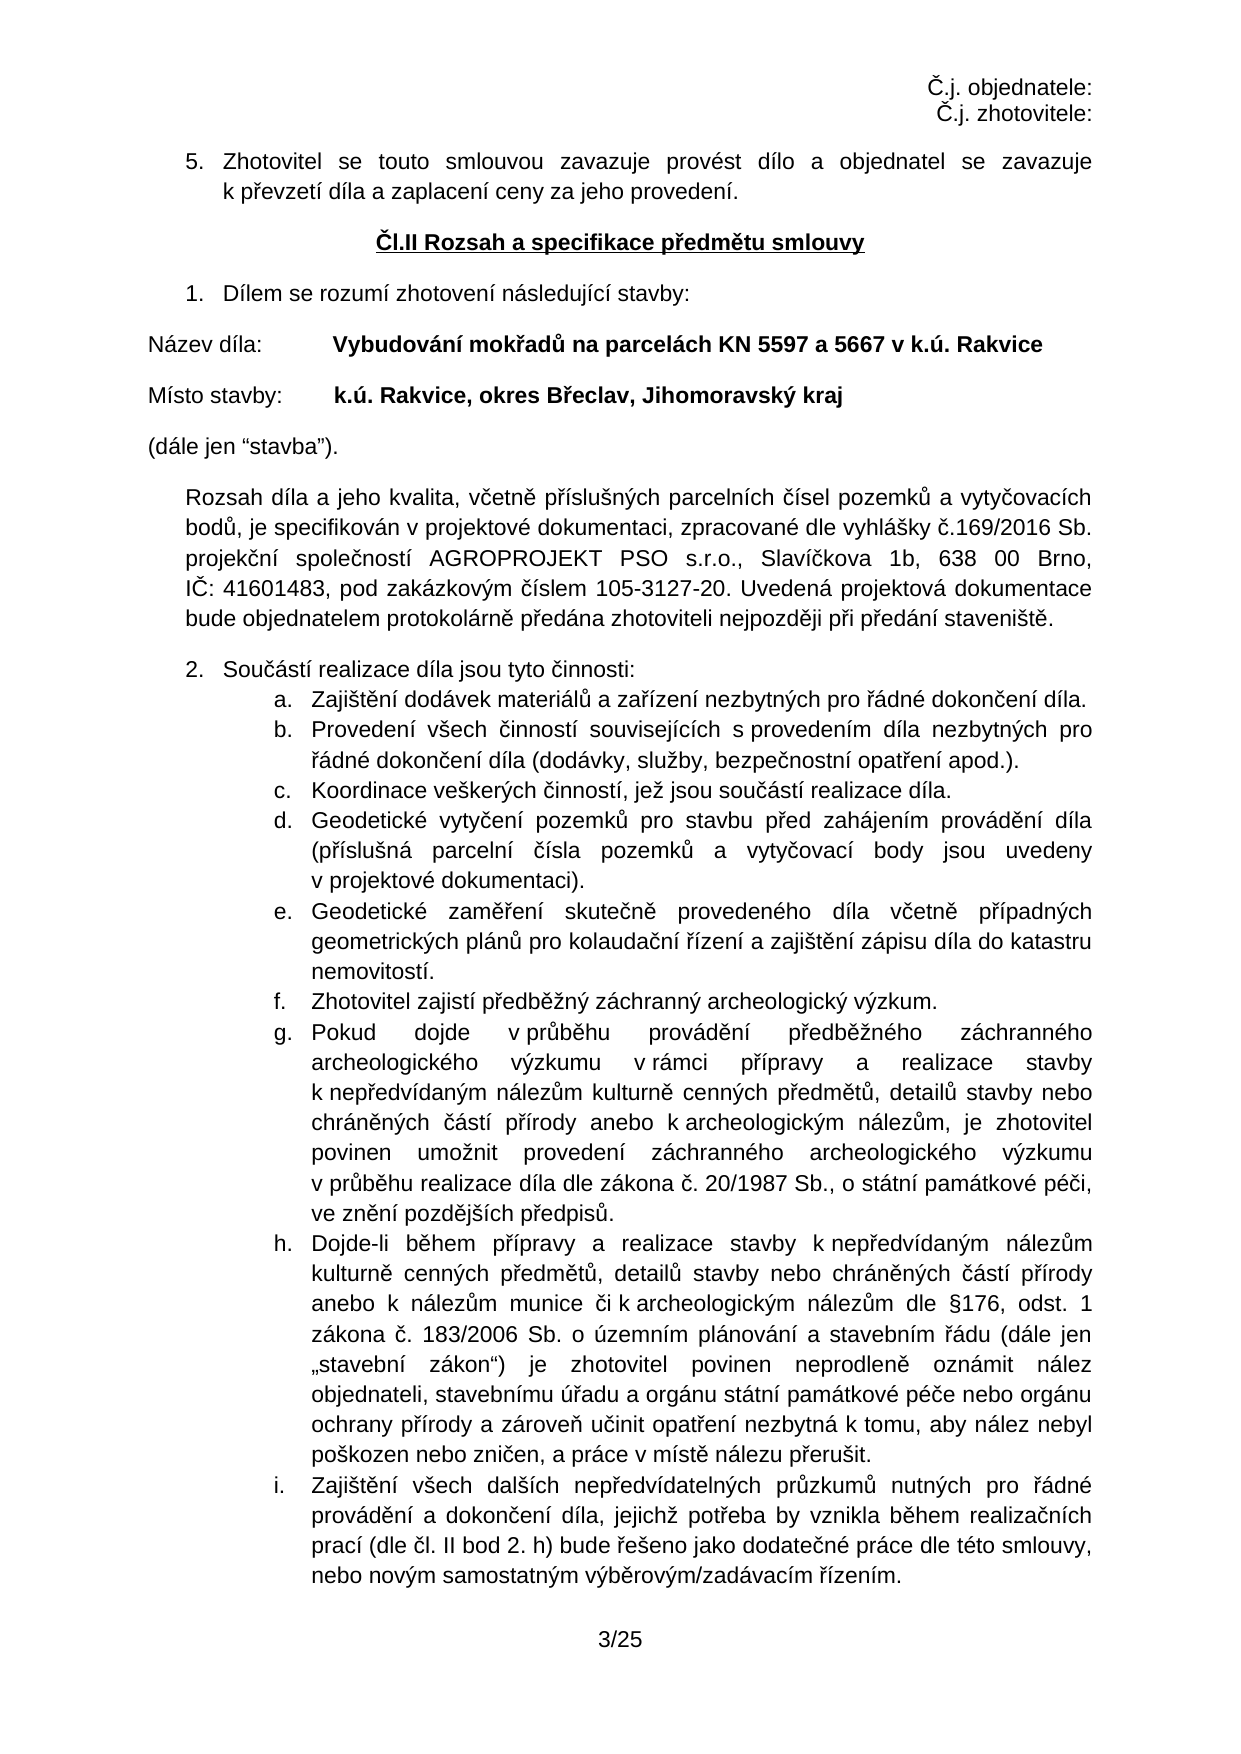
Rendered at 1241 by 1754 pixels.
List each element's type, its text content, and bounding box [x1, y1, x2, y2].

text Čl.II Rozsah a specifikace předmětu smlouvy [148, 229, 1093, 255]
text Rozsah díla a jeho kvalita, včetně příslušných parcelních čísel pozemků a vytyčovacích bodů, je specifikován v projektové dokumentaci, zpracované dle vyhlášky č.169/2016 Sb. projekční společností AGROPROJEKT PSO s.r.o., Slavíčkova 1b, 638 00 Brno, IČ: 41601483, pod zakázkovým číslem 105-3127-20. Uvedená projektová dokumentace bude objednatelem protokolárně předána zhotoviteli nejpozději při předání staveniště. [185, 484, 1093, 631]
list Geodetické zaměření skutečně provedeného díla včetně případných geometrických plánů pro kolaudační řízení a zajištění zápisu díla do katastru nemovitostí. [274, 898, 1093, 984]
list Zajištění všech dalších nepředvídatelných průzkumů nutných pro řádné provádění a dokončení díla, jejichž potřeba by vznikla během realizačních prací (dle čl. II bod 2. h) bude řešeno jako dodatečné práce dle této smlouvy, nebo novým samostatným výběrovým/zadávacím řízením. [274, 1472, 1093, 1588]
list Pokud dojde v průběhu provádění předběžného záchranného archeologického výzkumu v rámci přípravy a realizace stavby k nepředvídaným nálezům kulturně cenných předmětů, detailů stavby nebo chráněných částí přírody anebo k archeologickým nálezům, je zhotovitel povinen umožnit provedení záchranného archeologického výzkumu v průběhu realizace díla dle zákona č. 20/1987 Sb., o státní památkové péči, ve znění pozdějších předpisů. [274, 1018, 1093, 1226]
list Geodetické vytyčení pozemků pro stavbu před zahájením provádění díla (příslušná parcelní čísla pozemků a vytyčovací body jsou uvedeny v projektové dokumentaci). [274, 807, 1093, 894]
list Dojde-li během přípravy a realizace stavby k nepředvídaným nálezům kulturně cenných předmětů, detailů stavby nebo chráněných částí přírody anebo k nálezům munice či k archeologickým nálezům dle §176, odst. 1 zákona č. 183/2006 Sb. o územním plánování a stavebním řádu (dále jen „stavební zákon“) je zhotovitel povinen neprodleně oznámit nález objednateli, stavebnímu úřadu a orgánu státní památkové péče nebo orgánu ochrany přírody a zároveň učinit opatření nezbytná k tomu, aby nález nebyl poškozen nebo zničen, a práce v místě nálezu přerušit. [274, 1230, 1093, 1468]
text Místo stavby: k.ú. Rakvice, okres Břeclav, Jihomoravský kraj [148, 382, 1093, 408]
list Provedení všech činností souvisejících s provedením díla nezbytných pro řádné dokončení díla (dodávky, služby, bezpečnostní opatření apod.). [274, 716, 1093, 773]
list Zhotovitel se touto smlouvou zavazuje provést dílo a objednatel se zavazuje k převzetí díla a zaplacení ceny za jeho provedení. [185, 148, 1093, 204]
text (dále jen “stavba”). [148, 433, 1093, 459]
list Zhotovitel zajistí předběžný záchranný archeologický výzkum. [274, 988, 1093, 1014]
list Součástí realizace díla jsou tyto činnosti: [185, 656, 1093, 682]
list Koordinace veškerých činností, jež jsou součástí realizace díla. [274, 777, 1093, 803]
list Zajištění dodávek materiálů a zařízení nezbytných pro řádné dokončení díla. [274, 686, 1093, 712]
text Název díla: Vybudování mokřadů na parcelách KN 5597 a 5667 v k.ú. Rakvice [148, 331, 1093, 357]
list Dílem se rozumí zhotovení následující stavby: [185, 280, 1093, 306]
